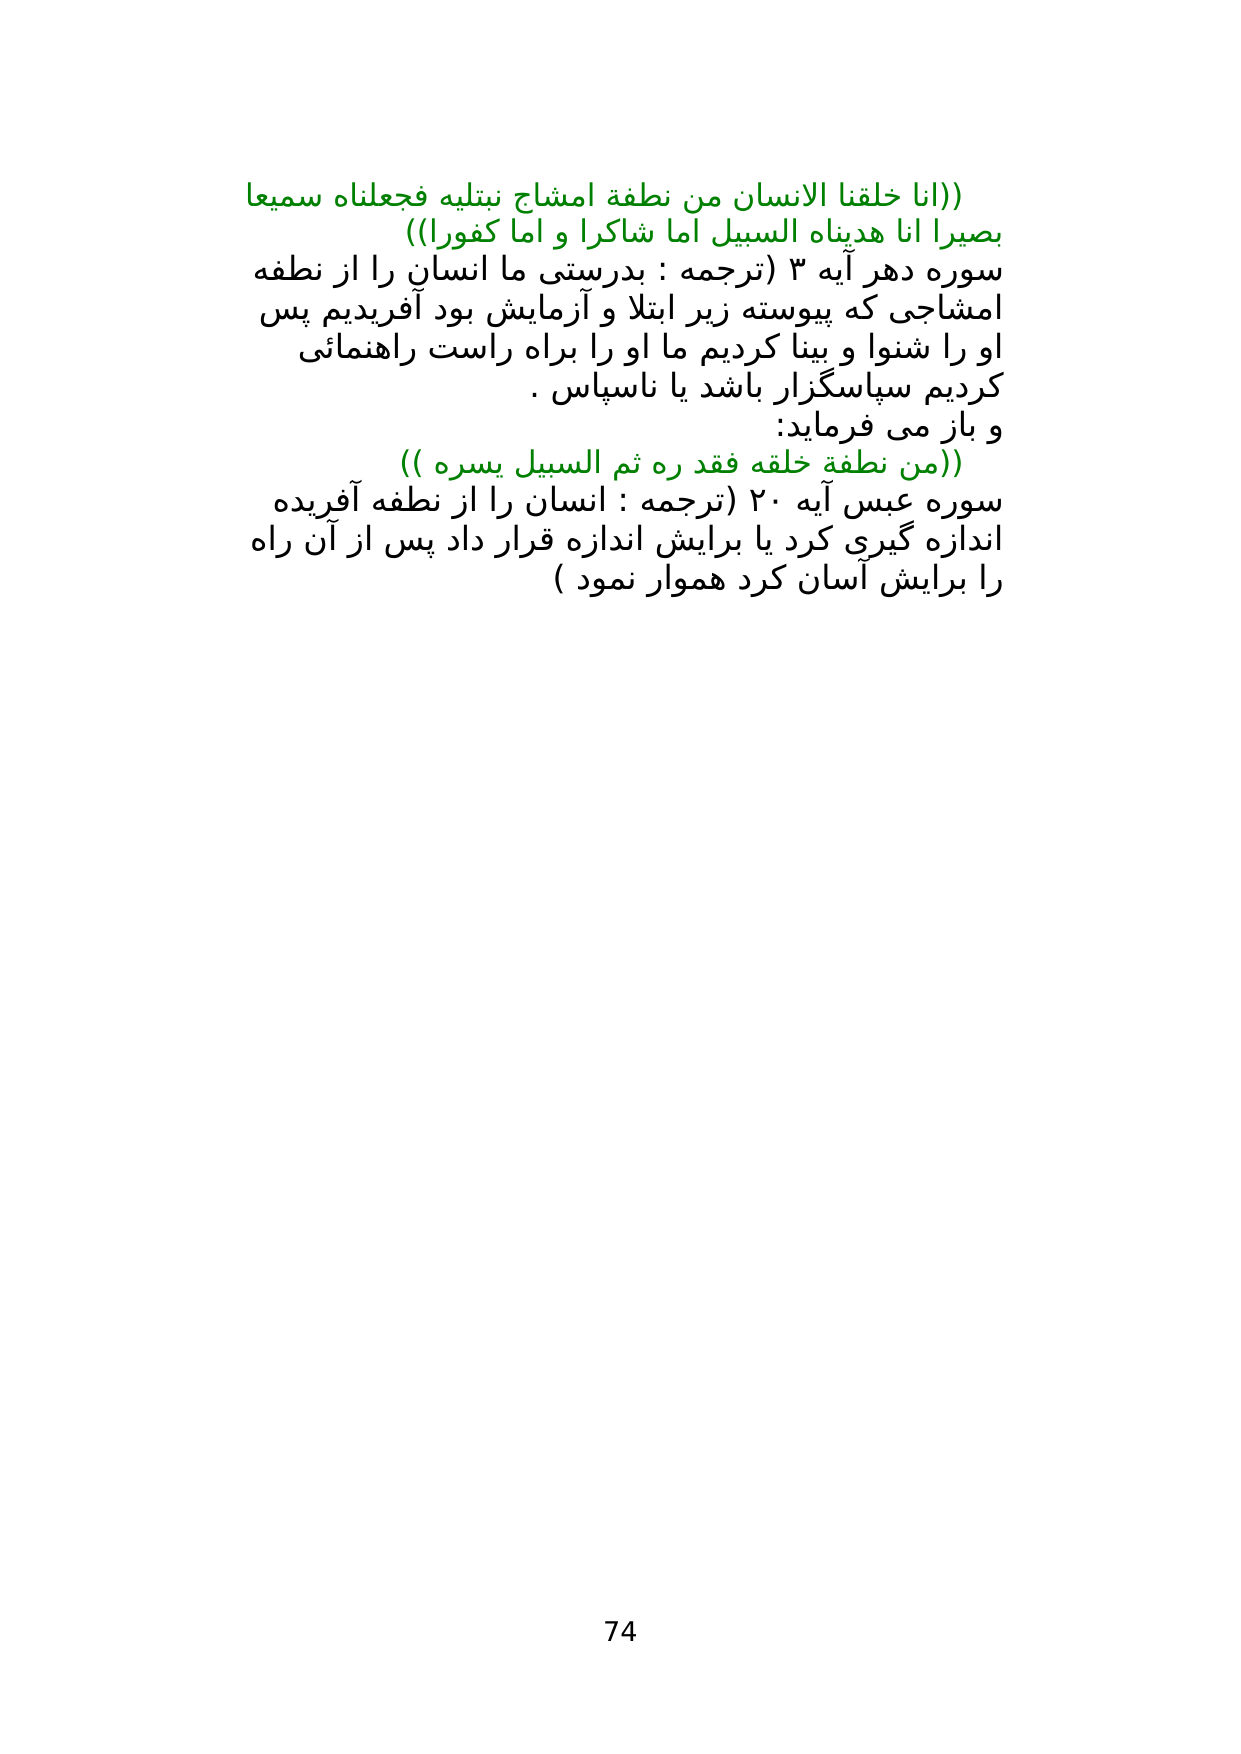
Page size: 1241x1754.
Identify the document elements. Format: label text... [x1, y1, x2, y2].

text و باز مى فرمايد: [236, 405, 1004, 444]
text سوره عبس آيه ٢٠ (ترجمه : انسان را از نطفه آفريده اندازه گيرى كرد يا برايش اندازه قرار داد پس از آن راه را برايش آسان كرد هموار نمود ) [236, 481, 1004, 597]
text ((انا خلقنا الانسان من نطفة امشاج نبتليه فجعلناه سميعا بصيرا انا هديناه السبيل اما شاكرا و اما كفورا)) [236, 177, 1004, 250]
text ((من نطفة خلقه فقد ره ثم السبيل يسره )) [236, 444, 1004, 481]
text سوره دهر آيه ٣ (ترجمه : بدرستى ما انسان را از نطفه امشاجى كه پيوسته زير ابتلا و آزمايش بود آفريديم پس او را شنوا و بينا كرديم ما او را براه راست راهنمائى كرديم سپاسگزار باشد يا ناسپاس . [236, 250, 1004, 405]
